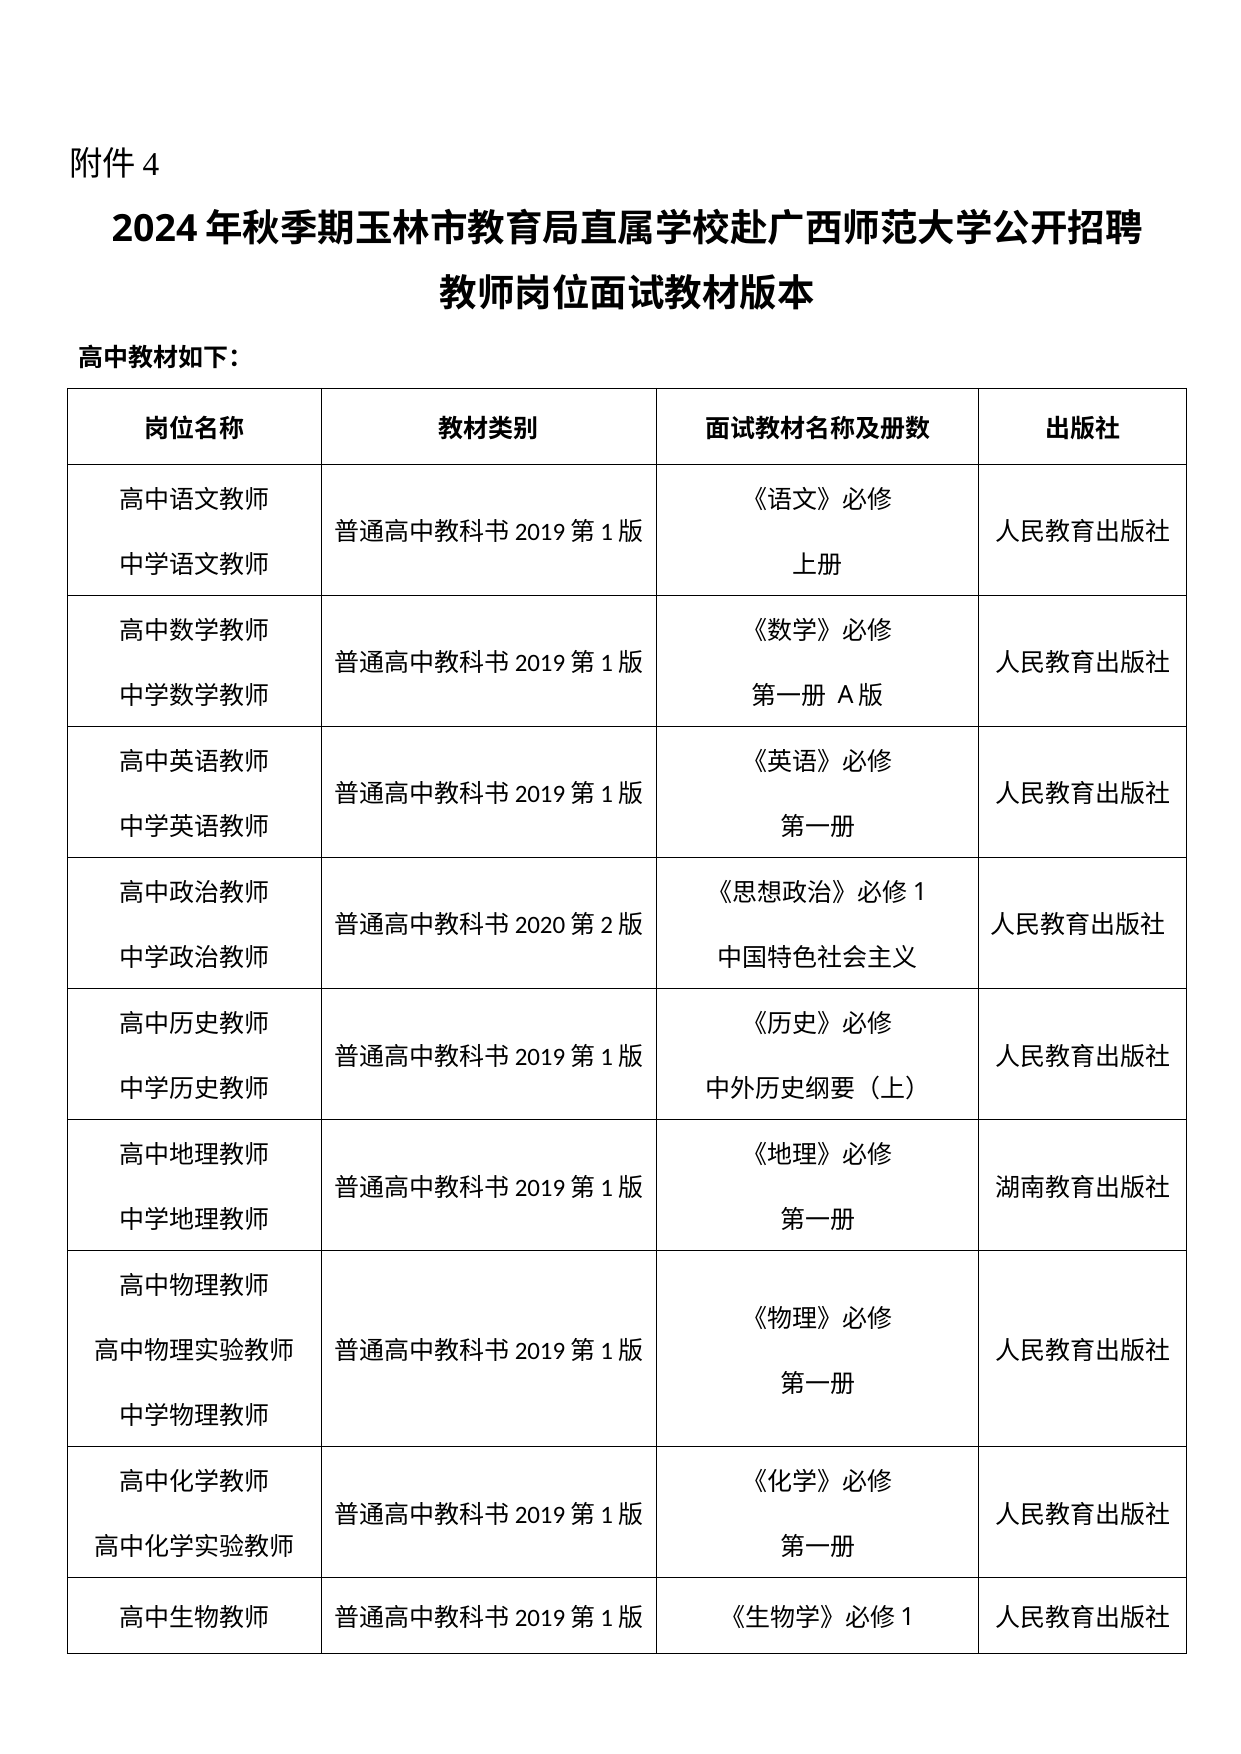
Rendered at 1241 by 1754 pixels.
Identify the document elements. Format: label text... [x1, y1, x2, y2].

table_cell 普通高中教科书2019第1版 [322, 989, 656, 1119]
table_cell 高中语文教师 中学语文教师 [68, 465, 321, 595]
table_cell 《化学》必修 第一册 [657, 1447, 978, 1577]
table_cell 《英语》必修 第一册 [657, 727, 978, 857]
text 附件4 [69, 128, 1125, 193]
table_header 2024年秋季期玉林市教育局直属学校赴广西师范大学公开招聘 教师岗位面试教材版本 [68, 193, 1186, 323]
table_cell 湖南教育出版社 [979, 1120, 1186, 1250]
table_cell 人民教育出版社 [979, 1578, 1186, 1653]
table_cell 人民教育出版社 [979, 1251, 1186, 1446]
table_cell 人民教育出版社 [979, 1447, 1186, 1577]
table_cell 人民教育出版社 [979, 858, 1186, 988]
table_cell 高中物理教师 高中物理实验教师 中学物理教师 [68, 1251, 321, 1446]
table_cell 面试教材名称及册数 [657, 389, 978, 464]
table_cell 普通高中教科书2019第1版 [322, 727, 656, 857]
table_cell 《生物学》必修1 分子与细胞 [657, 1578, 978, 1653]
table_cell 《思想政治》必修1 中国特色社会主义 [657, 858, 978, 988]
table_cell 普通高中教科书2019第1版 [322, 596, 656, 726]
table_cell 《地理》必修 第一册 [657, 1120, 978, 1250]
table_cell 《物理》必修 第一册 [657, 1251, 978, 1446]
table_cell 高中英语教师 中学英语教师 [68, 727, 321, 857]
table_cell 高中化学教师 高中化学实验教师 [68, 1447, 321, 1577]
table_cell 高中地理教师 中学地理教师 [68, 1120, 321, 1250]
table_cell 普通高中教科书2019第1版 [322, 465, 656, 595]
table_cell 《语文》必修 上册 [657, 465, 978, 595]
table_cell 高中政治教师 中学政治教师 [68, 858, 321, 988]
table_cell 人民教育出版社 [979, 465, 1186, 595]
table_cell 出版社 [979, 389, 1186, 464]
table_cell 教材类别 [322, 389, 656, 464]
table_cell 普通高中教科书2019第1版 [322, 1578, 656, 1653]
table_cell 普通高中教科书2020第2版 [322, 858, 656, 988]
table_cell 高中教材如下： [68, 323, 1186, 388]
table_cell 《数学》必修 第一册 A版 [657, 596, 978, 726]
table_cell 普通高中教科书2019第1版 [322, 1447, 656, 1577]
table_cell 高中历史教师 中学历史教师 [68, 989, 321, 1119]
table_cell 人民教育出版社 [979, 989, 1186, 1119]
table_cell 高中数学教师 中学数学教师 [68, 596, 321, 726]
table_cell 普通高中教科书2019第1版 [322, 1120, 656, 1250]
table_cell 《历史》必修 中外历史纲要（上） [657, 989, 978, 1119]
table_cell 高中生物教师 [68, 1578, 321, 1653]
table_cell 人民教育出版社 [979, 727, 1186, 857]
table_cell 普通高中教科书2019第1版 [322, 1251, 656, 1446]
table_cell 人民教育出版社 [979, 596, 1186, 726]
table_cell 岗位名称 [68, 389, 321, 464]
